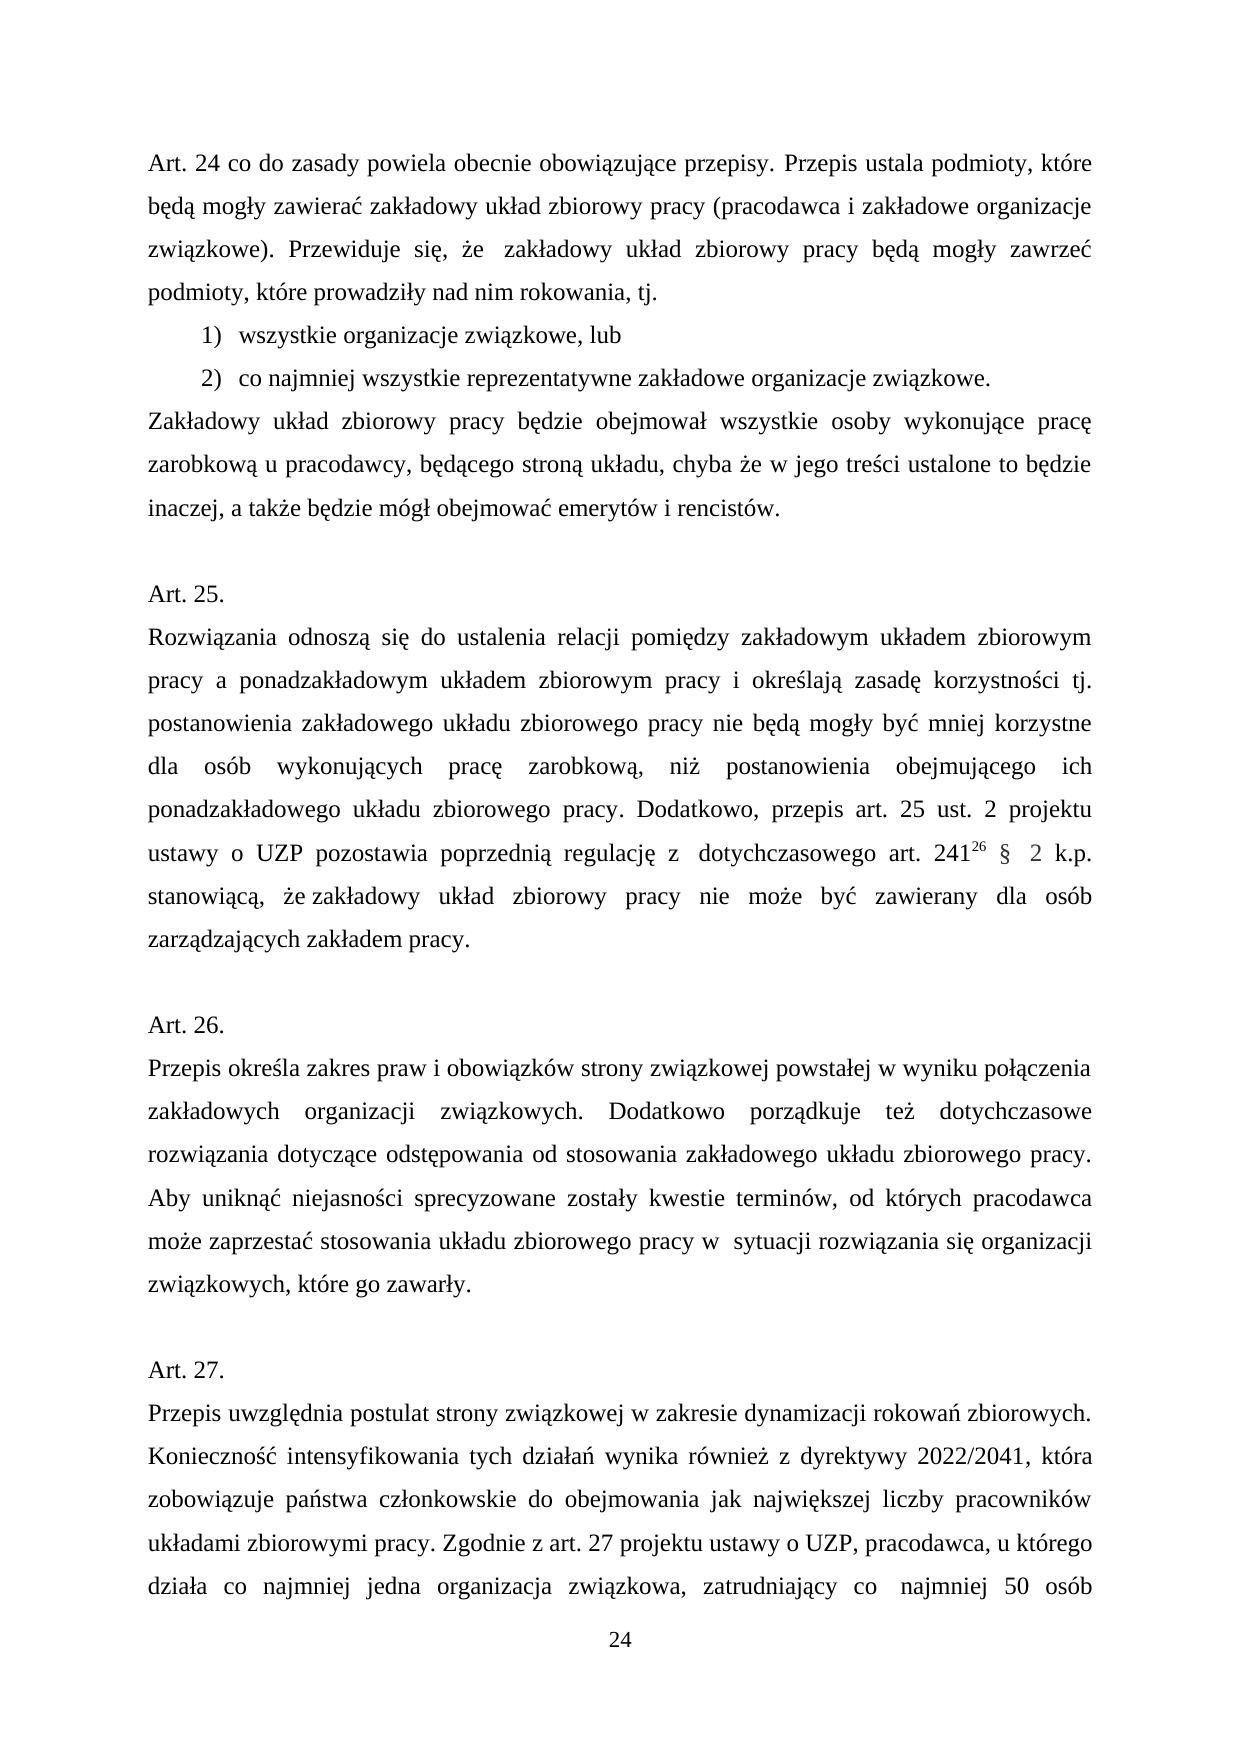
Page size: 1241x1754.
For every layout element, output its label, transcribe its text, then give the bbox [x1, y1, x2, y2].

text Art. 27. [148, 1355, 1093, 1384]
text Art. 24 co do zasady powiela obecnie obowiązujące przepisy. Przepis ustala podmioty, które będą mogły zawierać zakładowy układ zbiorowy pracy (pracodawca i zakładowe organizacje związkowe). Przewiduje się, że zakładowy układ zbiorowy pracy będą mogły zawrzeć podmioty, które prowadziły nad nim rokowania, tj. [148, 148, 1093, 306]
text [148, 1513, 1093, 1599]
text Rozwiązania odnoszą się do ustalenia relacji pomiędzy zakładowym układem zbiorowym pracy a ponadzakładowym układem zbiorowym pracy i określają zasadę korzystności tj. postanowienia zakładowego układu zbiorowego pracy nie będą mogły być mniej korzystne dla osób wykonujących pracę zarobkową, niż postanowienia obejmującego ich ponadzakładowego układu zbiorowego pracy. Dodatkowo, przepis art. 25 ust. 2 projektu ustawy o UZP pozostawia poprzednią regulację z dotychczasowego art. 24126 § 2 k.p. stanowiącą, że zakładowy układ zbiorowy pracy nie może być zawierany dla osób zarządzających zakładem pracy. [148, 622, 1093, 953]
list wszystkie organizacje związkowe, lub [201, 320, 1093, 349]
list co najmniej wszystkie reprezentatywne zakładowe organizacje związkowe. [201, 363, 1093, 392]
text Art. 26. [148, 1010, 1093, 1039]
text Art. 25. [148, 579, 1093, 608]
text Zakładowy układ zbiorowy pracy będzie obejmował wszystkie osoby wykonujące pracę zarobkową u pracodawcy, będącego stroną układu, chyba że w jego treści ustalone to będzie inaczej, a także będzie mógł obejmować emerytów i rencistów. [148, 406, 1093, 521]
text Przepis określa zakres praw i obowiązków strony związkowej powstałej w wyniku połączenia zakładowych organizacji związkowych. Dodatkowo porządkuje też dotychczasowe rozwiązania dotyczące odstępowania od stosowania zakładowego układu zbiorowego pracy. Aby uniknąć niejasności sprecyzowane zostały kwestie terminów, od których pracodawca może zaprzestać stosowania układu zbiorowego pracy w sytuacji rozwiązania się organizacji związkowych, które go zawarły. [148, 1053, 1093, 1298]
